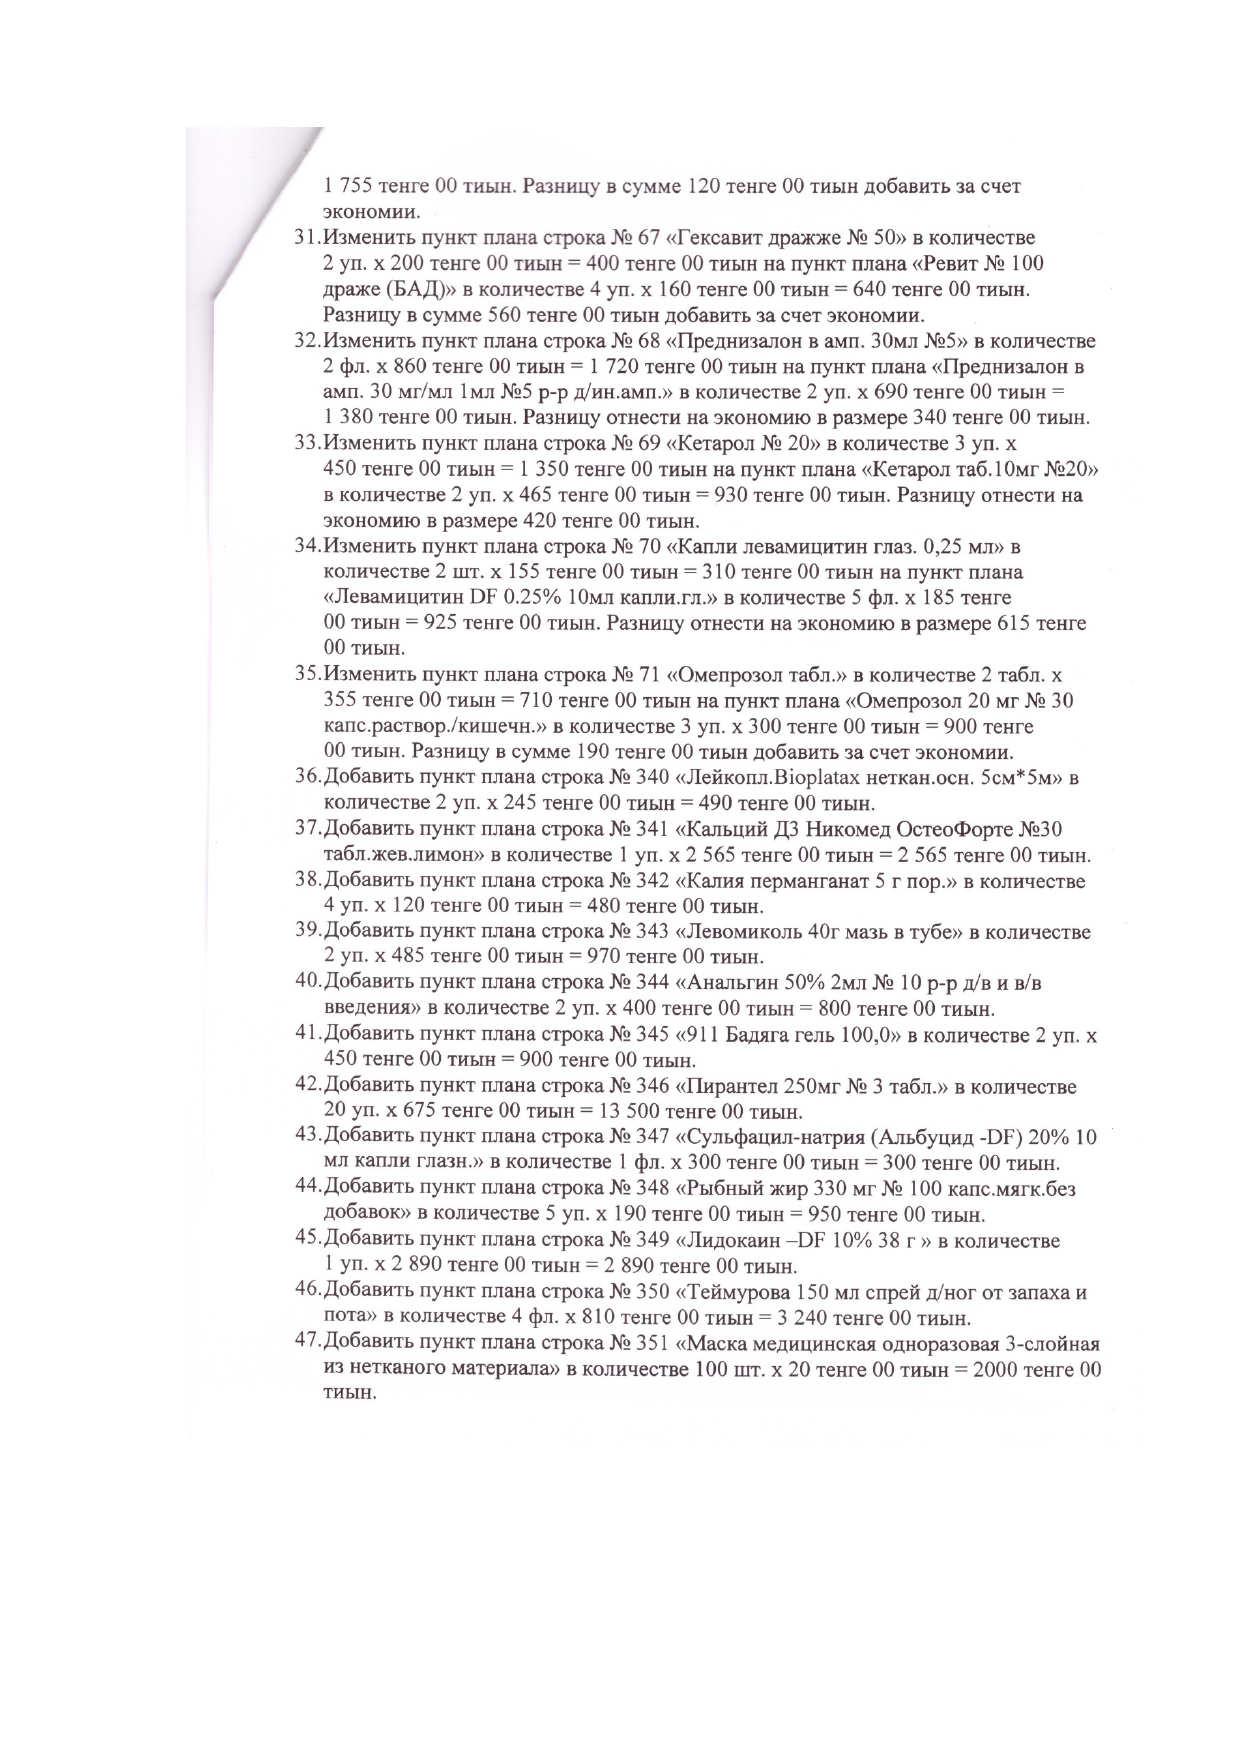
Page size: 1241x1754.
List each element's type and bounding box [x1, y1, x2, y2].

picture [177, 118, 1152, 1458]
